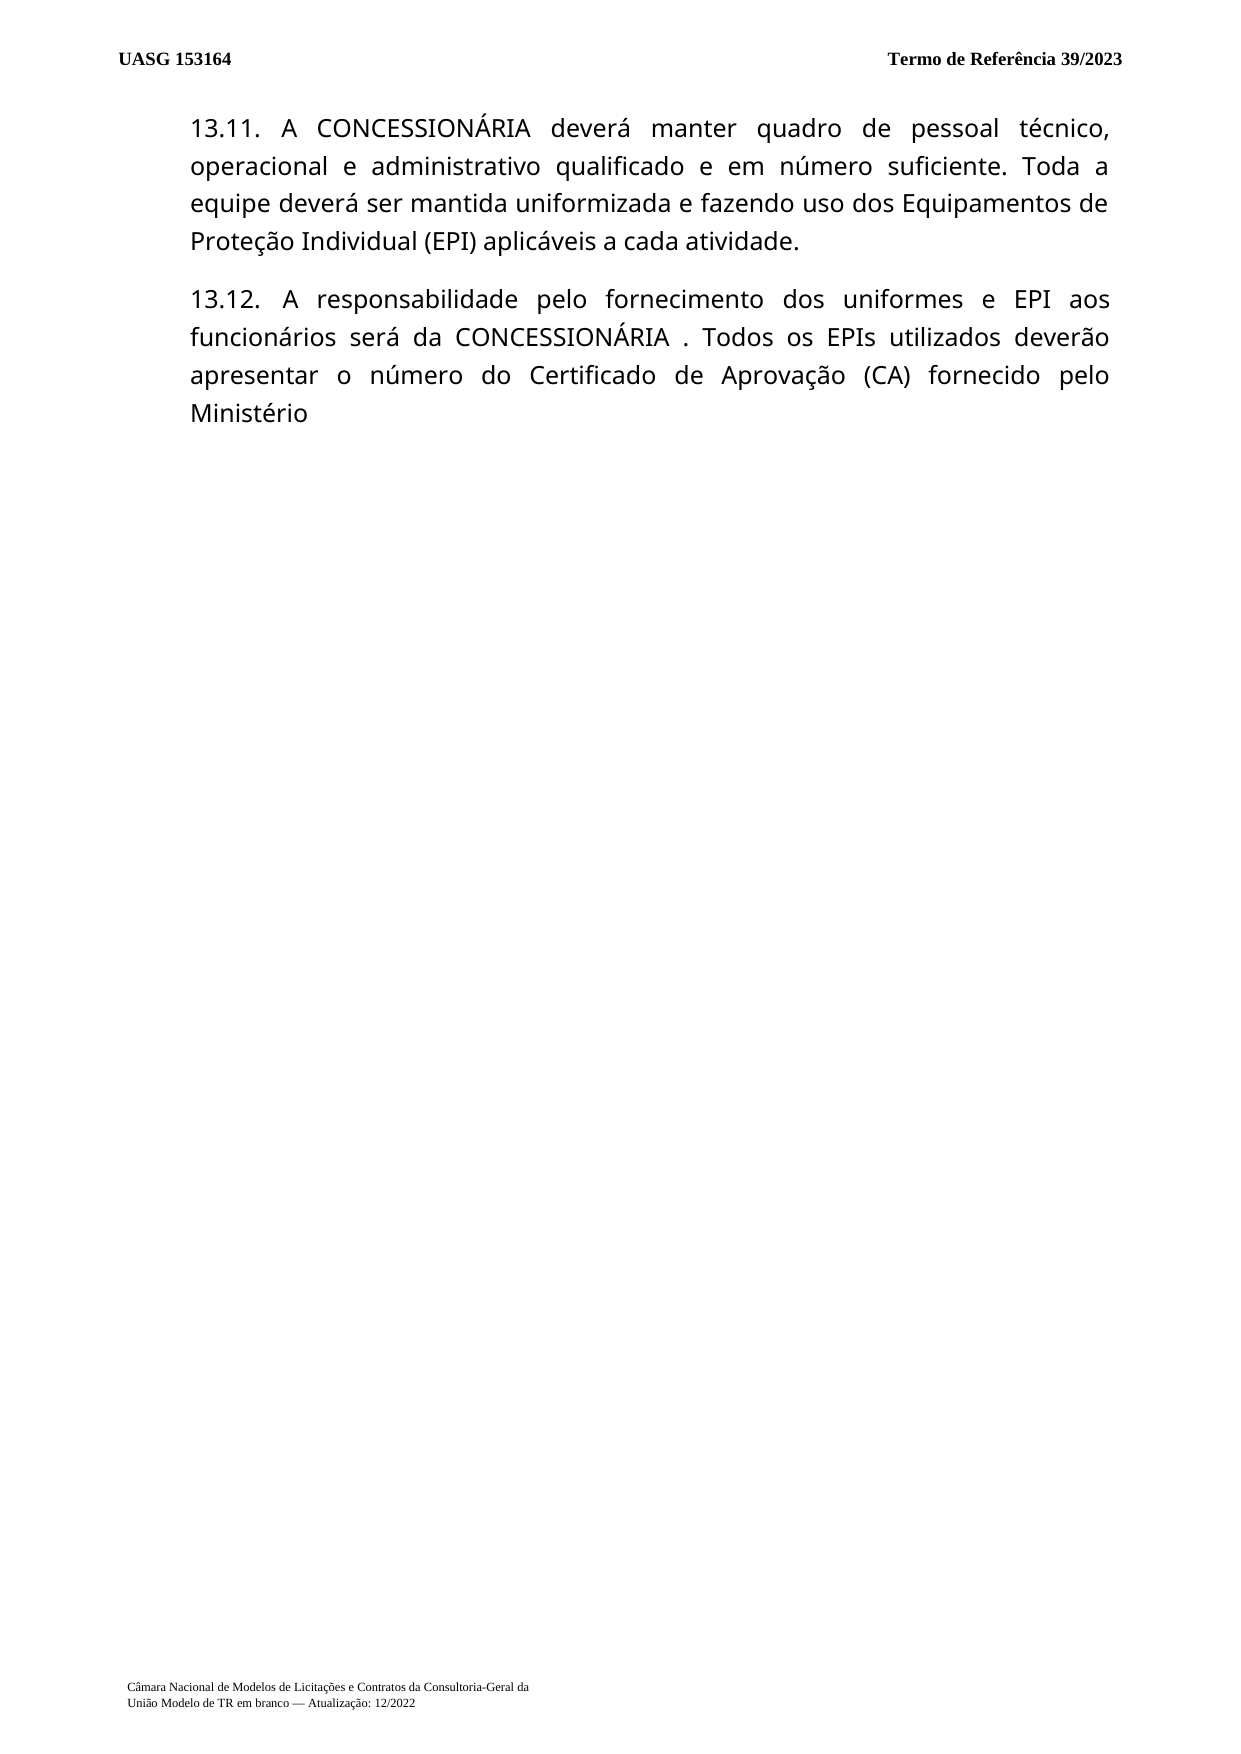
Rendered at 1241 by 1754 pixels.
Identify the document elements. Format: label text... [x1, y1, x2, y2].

list A responsabilidade pelo fornecimento dos uniformes e EPI aos funcionários será da CONCESSIONÁRIA . Todos os EPIs utilizados deverão apresentar o número do Certificado de Aprovação (CA) fornecido pelo Ministério [190, 282, 1110, 429]
list A CONCESSIONÁRIA deverá manter quadro de pessoal técnico, operacional e administrativo qualificado e em número suficiente. Toda a equipe deverá ser mantida uniformizada e fazendo uso dos Equipamentos de Proteção Individual (EPI) aplicáveis a cada atividade. [190, 110, 1110, 258]
